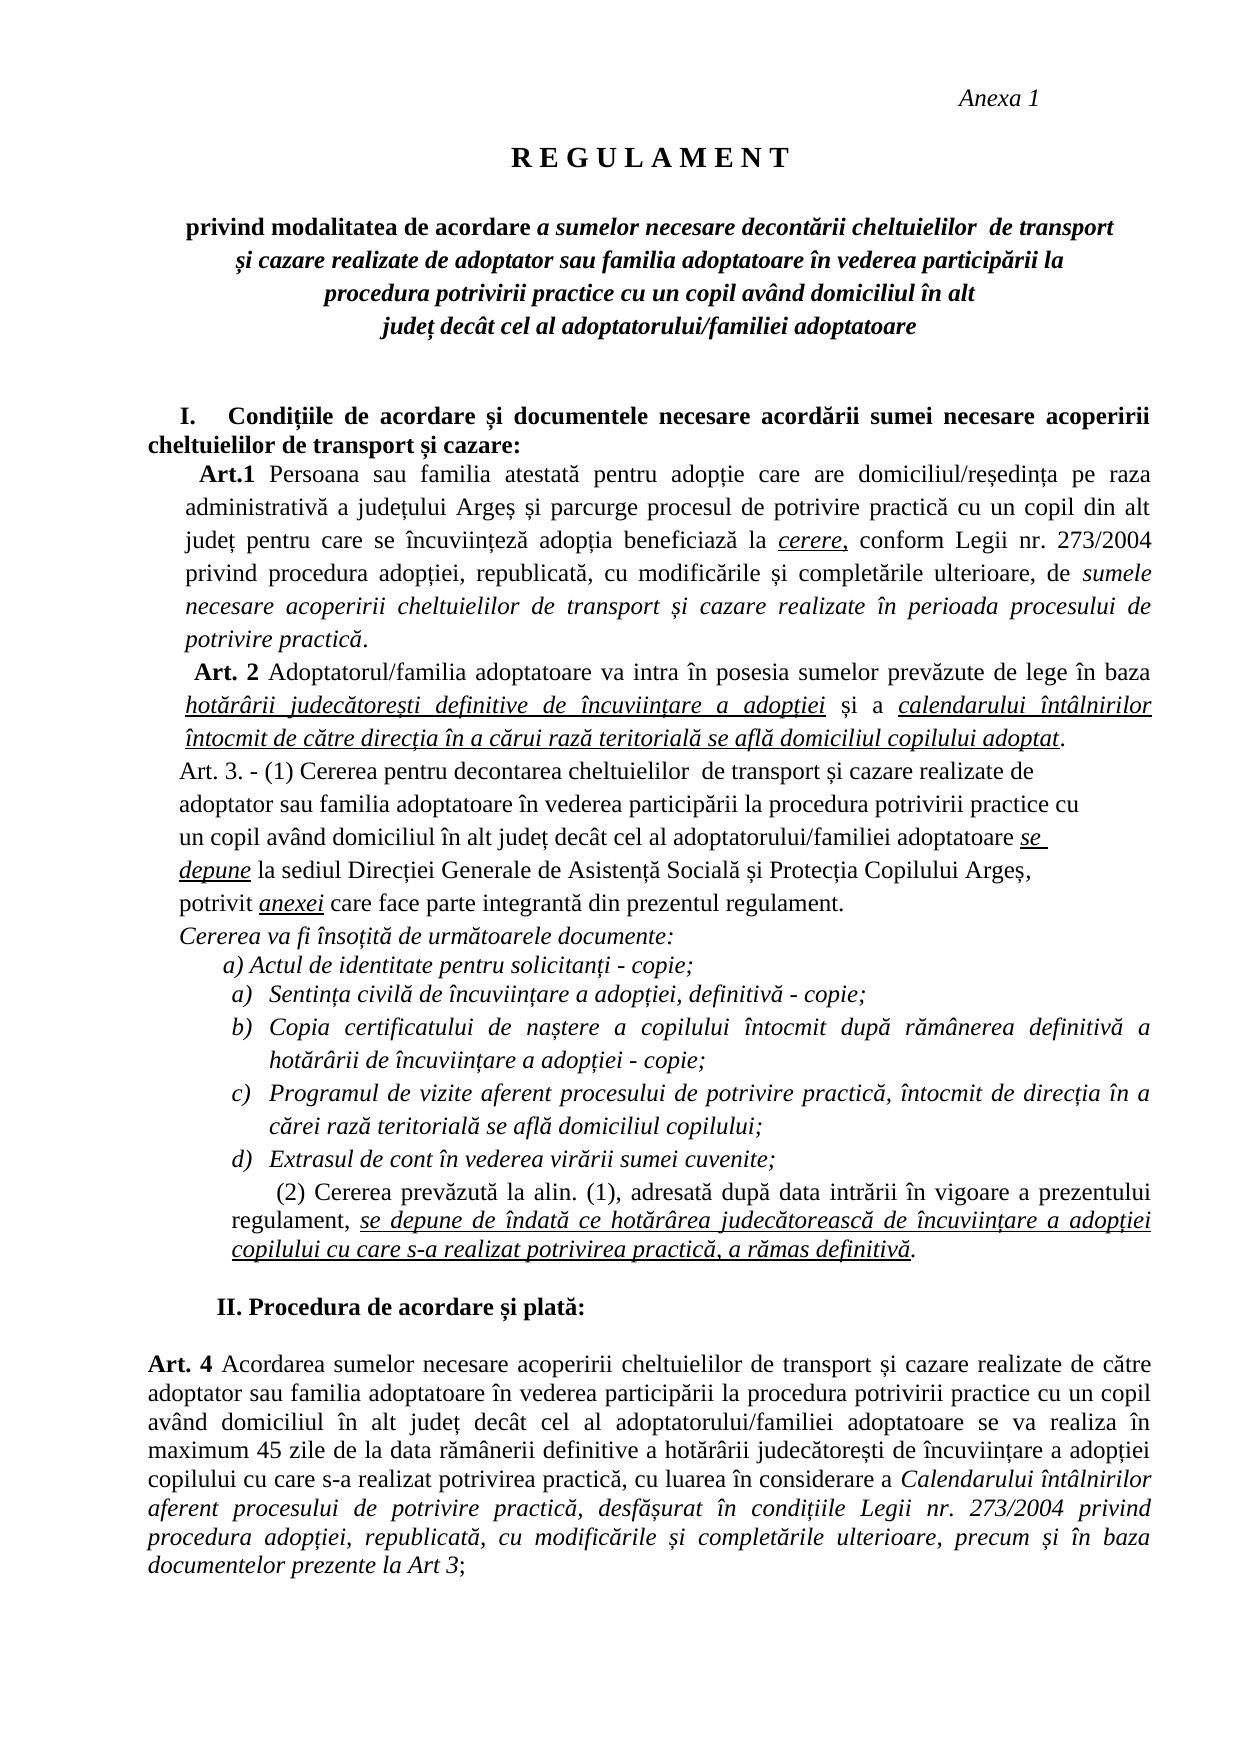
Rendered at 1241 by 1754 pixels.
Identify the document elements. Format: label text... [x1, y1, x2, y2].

text și cazare realizate de adoptator sau familia adoptatoare în vederea participării la [148, 245, 1152, 274]
text (2) Cererea prevăzută la alin. (1), adresată după data intrării în vigoare a prezentului regulament, se depune de îndată ce hotărârea judecătorească de încuviințare a adopției copilului cu care s-a realizat potrivirea practică, a rămas definitivă. [231, 1177, 1152, 1263]
text Art. 3. - (1) Cererea pentru decontarea cheltuielilor de transport și cazare realizate de [148, 756, 1152, 785]
text Art.1 Persoana sau familia atestată pentru adopție care are domiciliul/reședința pe raza administrativă a județului Argeș și parcurge procesul de potrivire practică cu un copil din alt județ pentru care se încuviințeză adopția beneficiază la cerere, conform Legii nr. 273/2004 privind procedura adopției, republicată, cu modificările și completările ulterioare, de sumele necesare acoperirii cheltuielilor de transport și cazare realizate în perioada procesului de potrivire practică. [185, 459, 1152, 653]
list Sentința civilă de încuviințare a adopției, definitivă - copie; [231, 979, 1152, 1007]
text potrivit anexei care face parte integrantă din prezentul regulament. [148, 888, 1152, 917]
list Programul de vizite aferent procesului de potrivire practică, întocmit de direcția în a cărei rază teritorială se află domiciliul copilului; [231, 1078, 1152, 1139]
text procedura potrivirii practice cu un copil având domiciliul în alt [148, 278, 1152, 307]
text un copil având domiciliul în alt județ decât cel al adoptatorului/familiei adoptatoare se [148, 822, 1152, 851]
text Art. 4 Acordarea sumelor necesare acoperirii cheltuielilor de transport și cazare realizate de către adoptator sau familia adoptatoare în vederea participării la procedura potrivirii practice cu un copil având domiciliul în alt județ decât cel al adoptatorului/familiei adoptatoare se va realiza în maximum 45 zile de la data rămânerii definitive a hotărârii judecătorești de încuviințare a adopției copilului cu care s-a realizat potrivirea practică, cu luarea în considerare a Calendarului întâlnirilor aferent procesului de potrivire practică, desfășurat în condițiile Legii nr. 273/2004 privind procedura adopției, republicată, cu modificările și completările ulterioare, precum și în baza documentelor prezente la Art 3; [148, 1349, 1152, 1579]
text R E G U L A M E N T [148, 140, 1152, 174]
text adoptator sau familia adoptatoare în vederea participării la procedura potrivirii practice cu [148, 789, 1152, 818]
text depune la sediul Direcției Generale de Asistență Socială și Protecția Copilului Argeș, [148, 855, 1152, 884]
list Copia certificatului de naștere a copilului întocmit după rămânerea definitivă a hotărârii de încuviințare a adopției - copie; [231, 1012, 1152, 1073]
text Anexa 1 [959, 59, 1152, 112]
text privind modalitatea de acordare a sumelor necesare decontării cheltuielilor de transport [148, 212, 1152, 241]
text a) Actul de identitate pentru solicitanți - copie; [148, 950, 1152, 979]
list Extrasul de cont în vederea virării sumei cuvenite; [231, 1144, 1152, 1173]
text II. Procedura de acordare și plată: [185, 1292, 1152, 1321]
text Cererea va fi însoțită de următoarele documente: [148, 921, 1152, 950]
text județ decât cel al adoptatorului/familiei adoptatoare [148, 311, 1152, 340]
text I. Condițiile de acordare și documentele necesare acordării sumei necesare acoperirii cheltuielilor de transport și cazare: [148, 401, 1152, 459]
text Art. 2 Adoptatorul/familia adoptatoare va intra în posesia sumelor prevăzute de lege în baza hotărârii judecătorești definitive de încuviințare a adopției și a calendarului întâlnirilor întocmit de către direcția în a cărui rază teritorială se află domiciliul copilului adoptat. [185, 657, 1152, 752]
